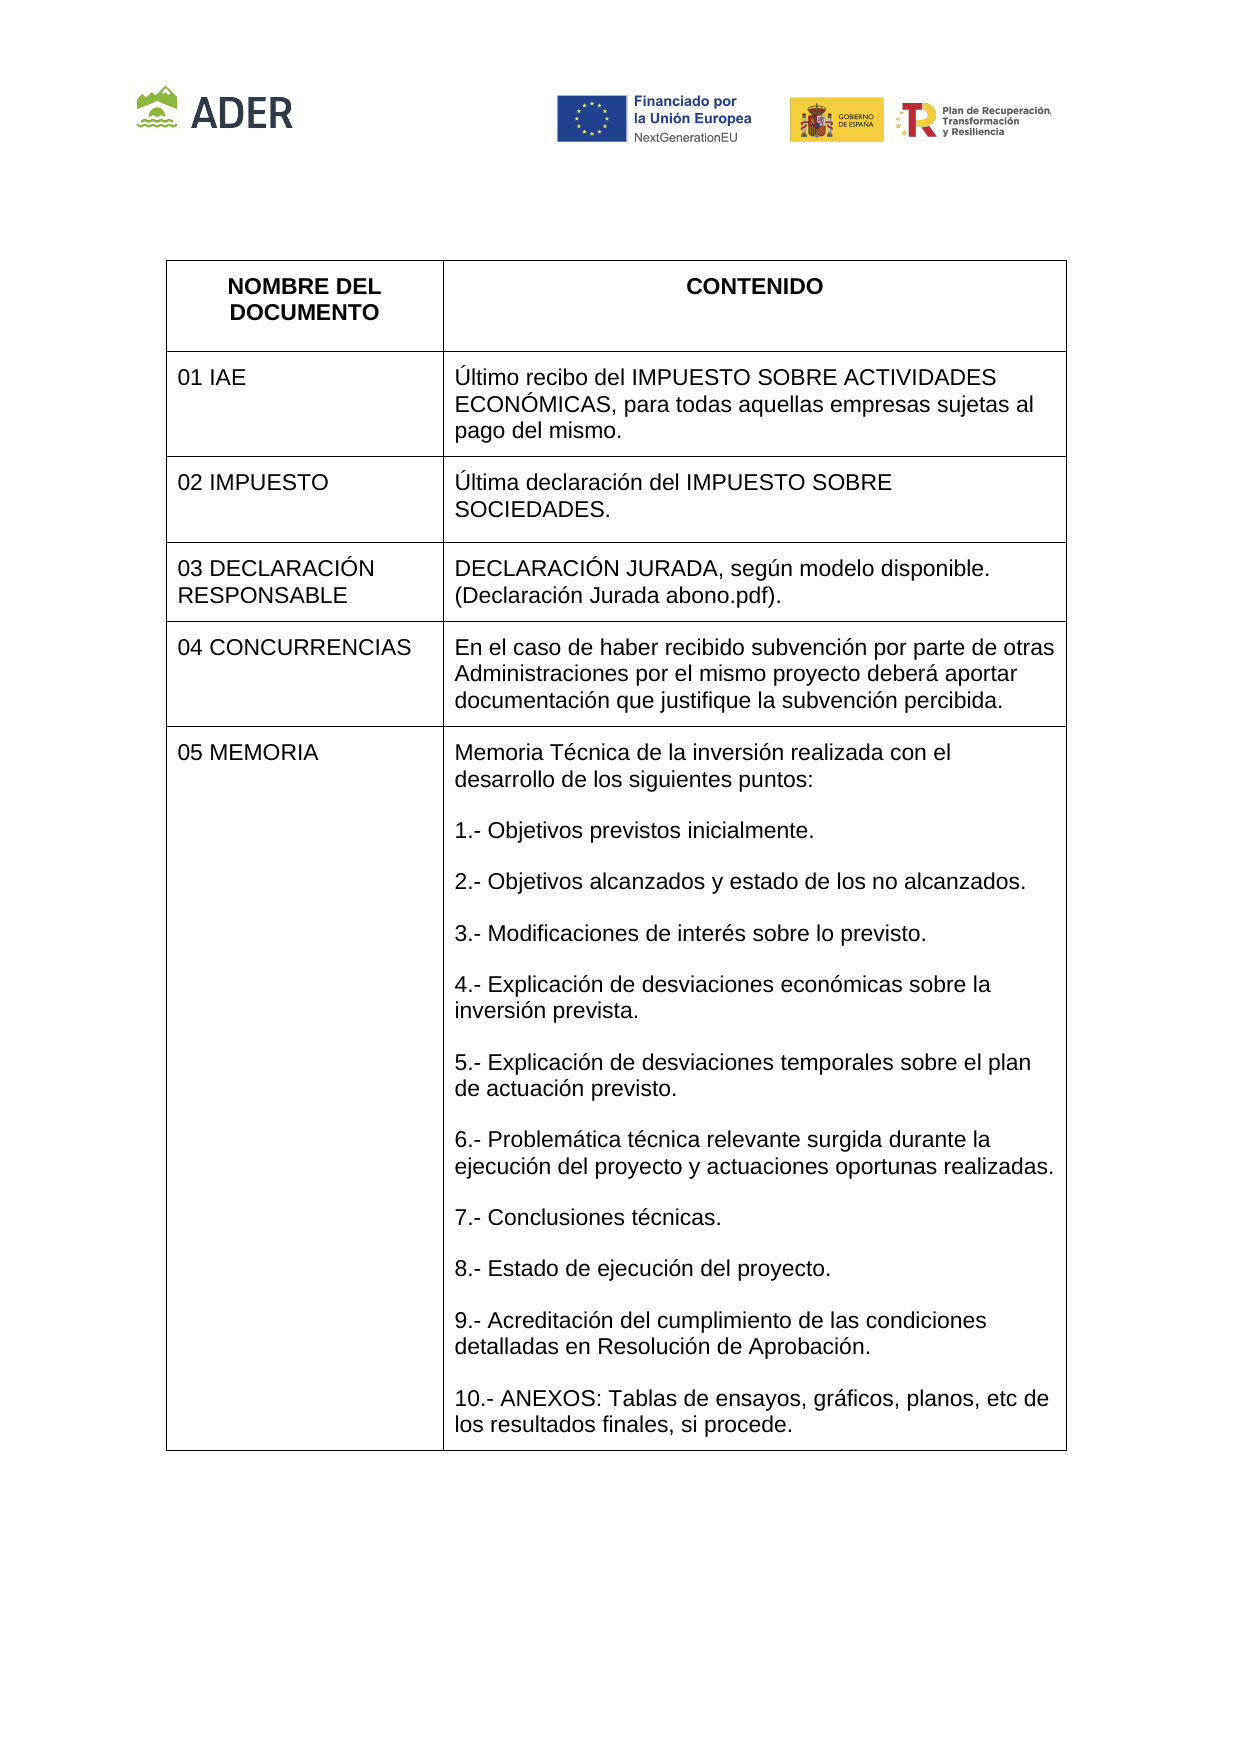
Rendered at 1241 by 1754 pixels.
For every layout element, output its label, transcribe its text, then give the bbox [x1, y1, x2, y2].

table_header NOMBRE DEL DOCUMENTO [167, 261, 443, 351]
picture [110, 75, 318, 143]
table_cell Último recibo del IMPUESTO SOBRE ACTIVIDADES ECONÓMICAS, para todas aquellas empresas sujetas al pago del mismo. [444, 352, 1066, 456]
table_header CONTENIDO [444, 261, 1066, 351]
table_cell 01 IAE [167, 352, 443, 456]
table_cell 04 CONCURRENCIAS [167, 622, 443, 726]
table_cell 02 IMPUESTO [167, 457, 443, 542]
table_cell 03 DECLARACIÓN RESPONSABLE [167, 543, 443, 621]
table_cell Última declaración del IMPUESTO SOBRE SOCIEDADES. [444, 457, 1066, 542]
picture [556, 94, 1052, 143]
table_cell DECLARACIÓN JURADA, según modelo disponible. (Declaración Jurada abono.pdf). [444, 543, 1066, 621]
table_cell En el caso de haber recibido subvención por parte de otras Administraciones por el mismo proyecto deberá aportar documentación que justifique la subvención percibida. [444, 622, 1066, 726]
table_cell 05 MEMORIA [167, 727, 443, 1450]
table_cell Memoria Técnica de la inversión realizada con el desarrollo de los siguientes puntos: 1.- Objetivos previstos inicialmente. 2.- Objetivos alcanzados y estado de los no alcanzados. 3.- Modificaciones de interés sobre lo previsto. 4.- Explicación de desviaciones económicas sobre la inversión prevista. 5.- Explicación de desviaciones temporales sobre el plan de actuación previsto. 6.- Problemática técnica relevante surgida durante la ejecución del proyecto y actuaciones oportunas realizadas. 7.- Conclusiones técnicas. 8.- Estado de ejecución del proyecto. 9.- Acreditación del cumplimiento de las condiciones detalladas en Resolución de Aprobación. 10.- ANEXOS: Tablas de ensayos, gráficos, planos, etc de los resultados finales, si procede. [444, 727, 1066, 1450]
